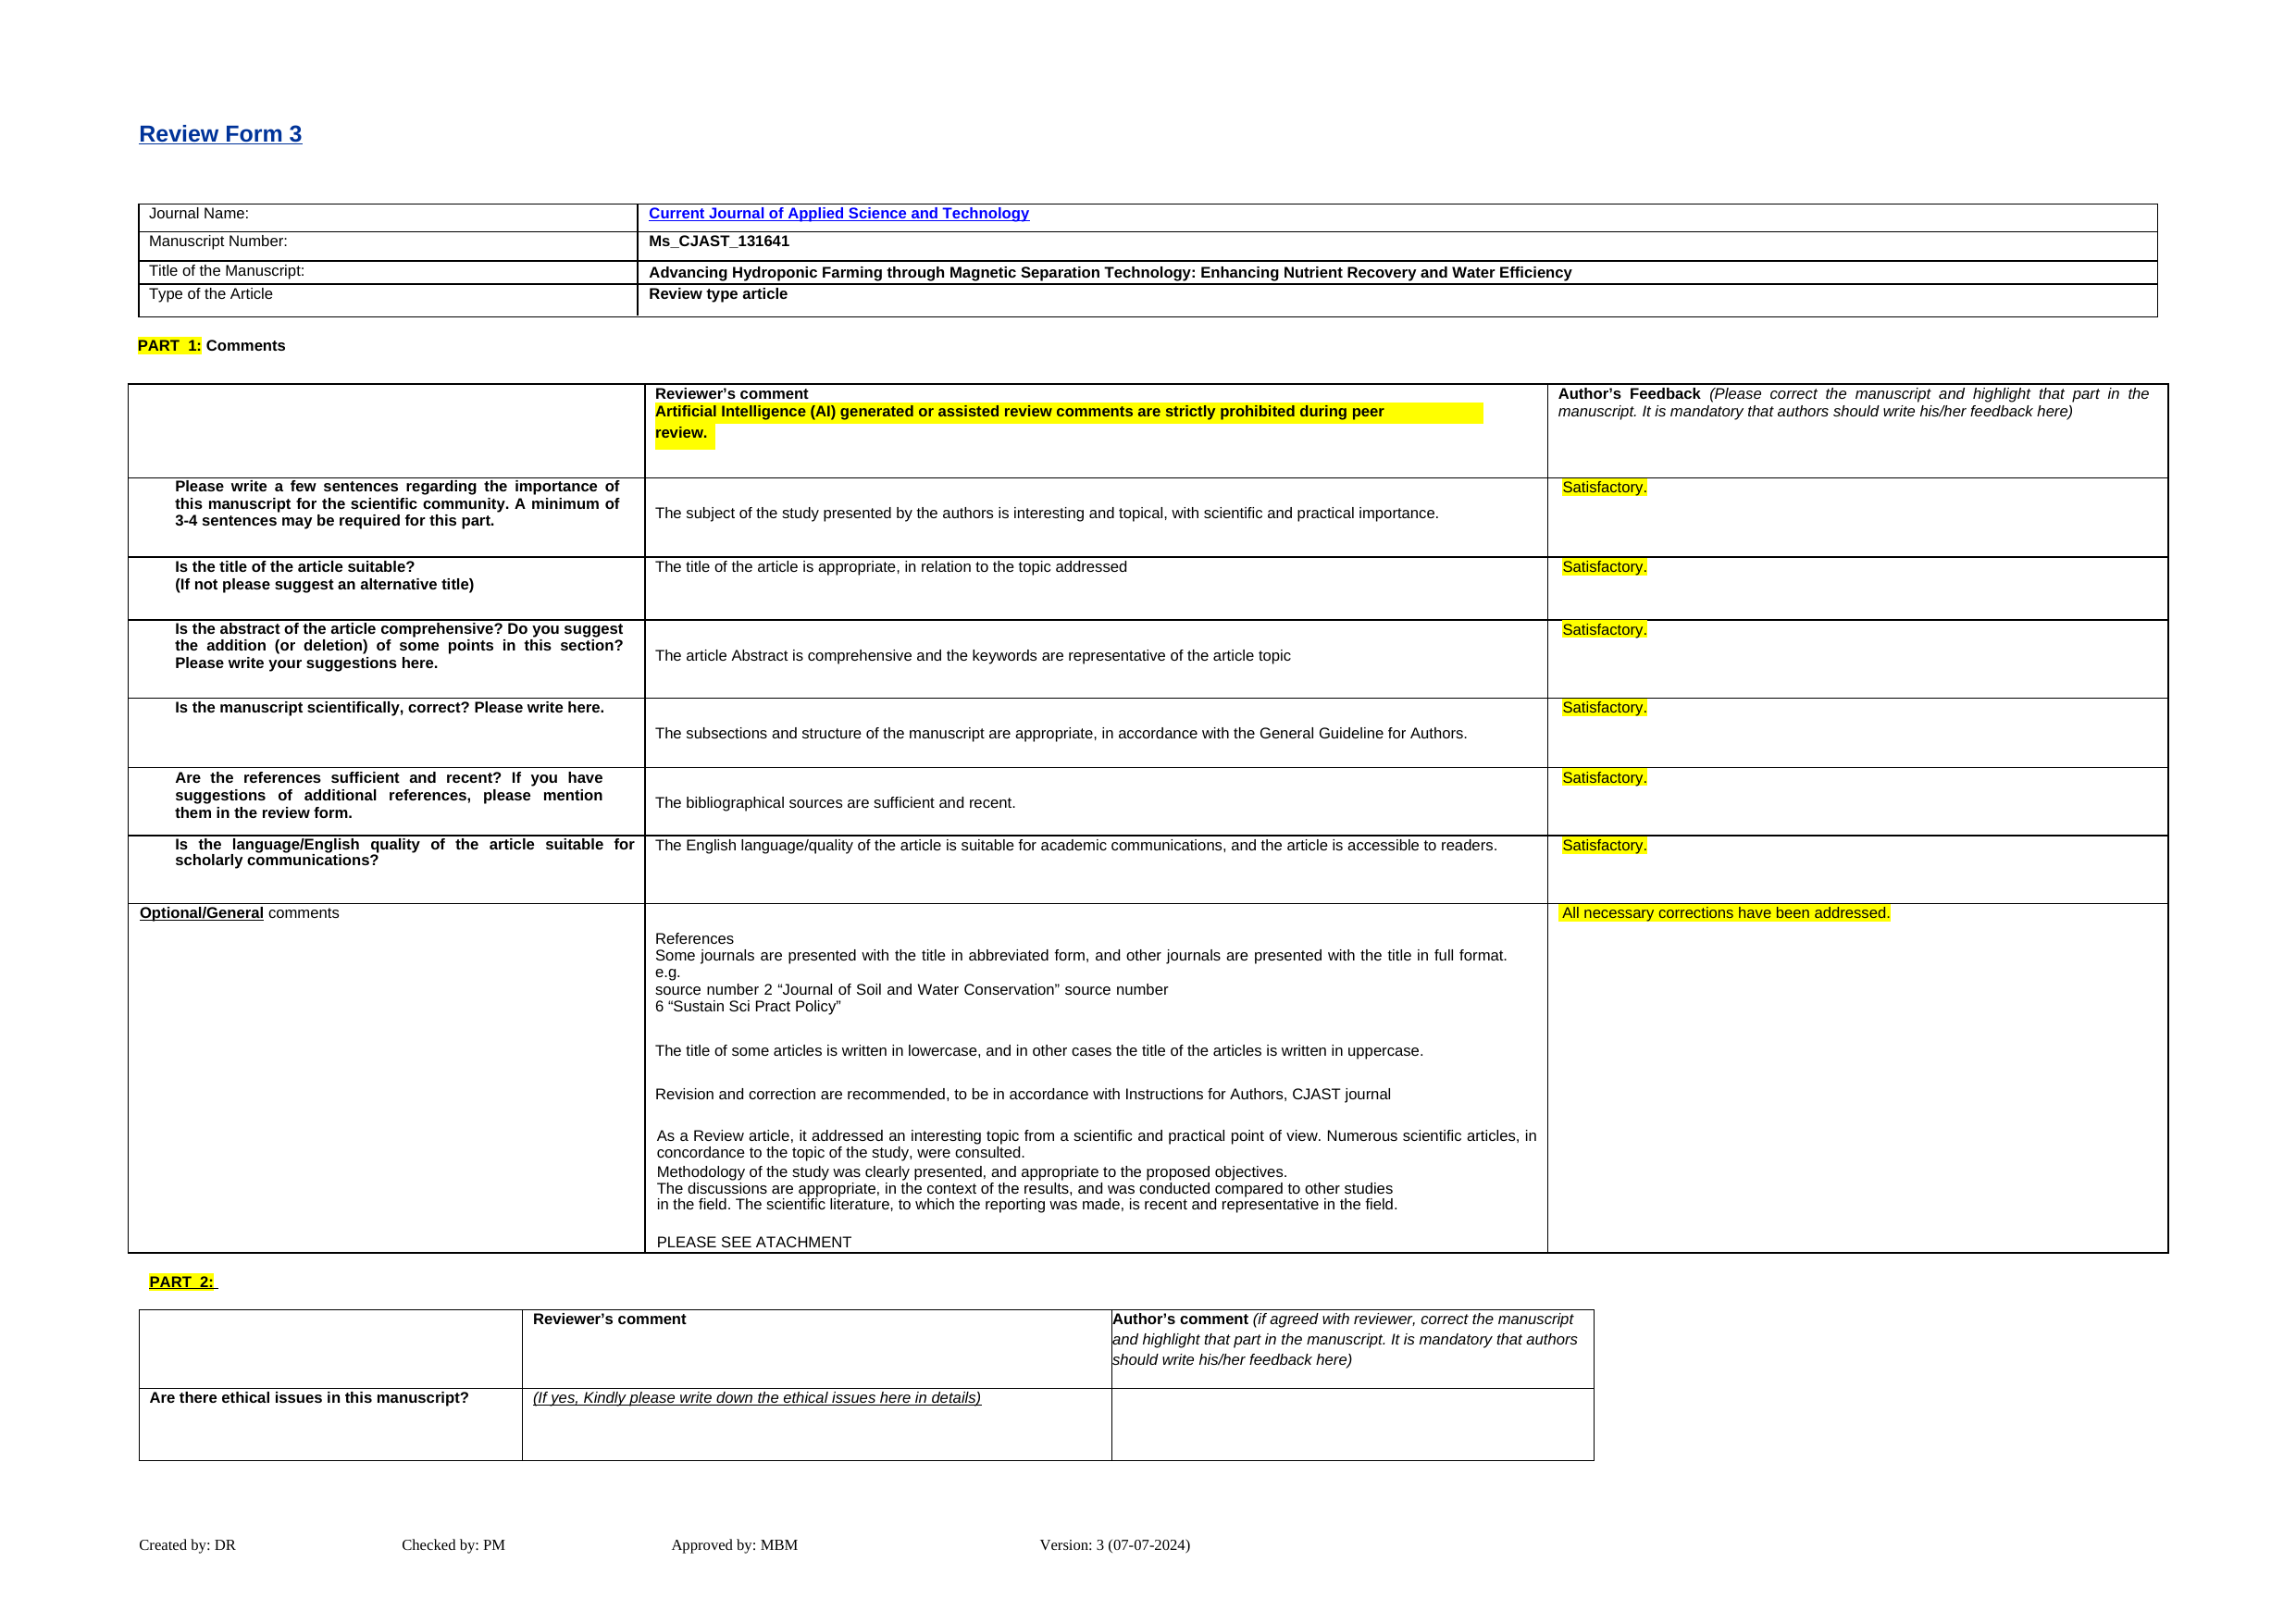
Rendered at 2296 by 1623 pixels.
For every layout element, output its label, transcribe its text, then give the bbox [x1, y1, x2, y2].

table_cell Advancing Hydroponic Farming through Magnetic Separation Technology: Enhancing Nutrient Recovery and Water Efficiency [639, 262, 2157, 283]
table_cell The article Abstract is comprehensive and the keywords are representative of the article topic [646, 621, 1547, 698]
table_cell References Some journals are presented with the title in abbreviated form, and other journals are presented with the title in full format. e.g. source number 2 “Journal of Soil and Water Conservation” source number 6 “Sustain Sci Pract Policy” The title of some articles is written in lowercase, and in other cases the title of the articles is written in uppercase. Revision and correction are recommended, to be in accordance with Instructions for Authors, CJAST journal As a Review article, it addressed an interesting topic from a scientific and practical point of view. Numerous scientific articles, in concordance to the topic of the study, were consulted. Methodology of the study was clearly presented, and appropriate to the proposed objectives. The discussions are appropriate, in the context of the results, and was conducted compared to other studies in the field. The scientific literature, to which the reporting was made, is recent and representative in the field. PLEASE SEE ATACHMENT [646, 904, 1547, 1252]
table_header Journal Name: [140, 204, 637, 230]
table_cell Title of the Manuscript: [140, 262, 637, 283]
table_header PART 2: [139, 1273, 1595, 1309]
table_cell The subject of the study presented by the authors is interesting and topical, with scientific and practical importance. [646, 478, 1547, 556]
table_cell Manuscript Number: [140, 232, 637, 260]
table_cell [1112, 1389, 1594, 1460]
table_cell Are the references sufficient and recent? If you have suggestions of additional references, please mention them in the review form. [129, 768, 644, 835]
table_cell Reviewer’s comment [523, 1310, 1111, 1388]
table_cell Type of the Article [140, 285, 637, 316]
table_cell Is the language/English quality of the article suitable for scholarly communications? [129, 836, 644, 903]
text PART 1: Comments [137, 336, 1595, 354]
table_cell Optional/General comments [129, 904, 644, 1252]
table_cell Is the manuscript scientifically, correct? Please write here. [129, 699, 644, 767]
table_cell Satisfactory. [1548, 836, 2167, 903]
table_cell Review type article [639, 285, 2157, 316]
table_cell All necessary corrections have been addressed. [1548, 904, 2167, 1252]
table_header Author’s Feedback (Please correct the manuscript and highlight that part in the manuscript. It is mandatory that authors should write his/her feedback here) [1548, 385, 2167, 477]
table_cell Satisfactory. [1548, 768, 2167, 835]
table_cell The subsections and structure of the manuscript are appropriate, in accordance with the General Guideline for Authors. [646, 699, 1547, 767]
table_cell Please write a few sentences regarding the importance of this manuscript for the scientific community. A minimum of 3-4 sentences may be required for this part. [129, 478, 644, 556]
table_cell The bibliographical sources are sufficient and recent. [646, 768, 1547, 835]
table_cell Is the title of the article suitable? (If not please suggest an alternative title) [129, 558, 644, 619]
table_cell [140, 1310, 522, 1388]
table_cell Satisfactory. [1548, 478, 2167, 556]
table_header Current Journal of Applied Science and Technology [639, 204, 2157, 230]
table_cell Satisfactory. [1548, 621, 2167, 698]
table_cell Is the abstract of the article comprehensive? Do you suggest the addition (or deletion) of some points in this section? Please write your suggestions here. [129, 621, 644, 698]
table_header [129, 385, 644, 477]
table_cell The title of the article is appropriate, in relation to the topic addressed [646, 558, 1547, 619]
table_cell Author’s comment (if agreed with reviewer, correct the manuscript and highlight that part in the manuscript. It is mandatory that authors should write his/her feedback here) [1112, 1310, 1594, 1388]
table_header Reviewer’s comment [646, 385, 1547, 477]
table_cell Satisfactory. [1548, 558, 2167, 619]
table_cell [140, 1389, 522, 1460]
table_cell Satisfactory. [1548, 699, 2167, 767]
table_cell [523, 1389, 1111, 1460]
table_cell Ms_CJAST_131641 [639, 232, 2157, 260]
table_cell The English language/quality of the article is suitable for academic communications, and the article is accessible to readers. [646, 836, 1547, 903]
